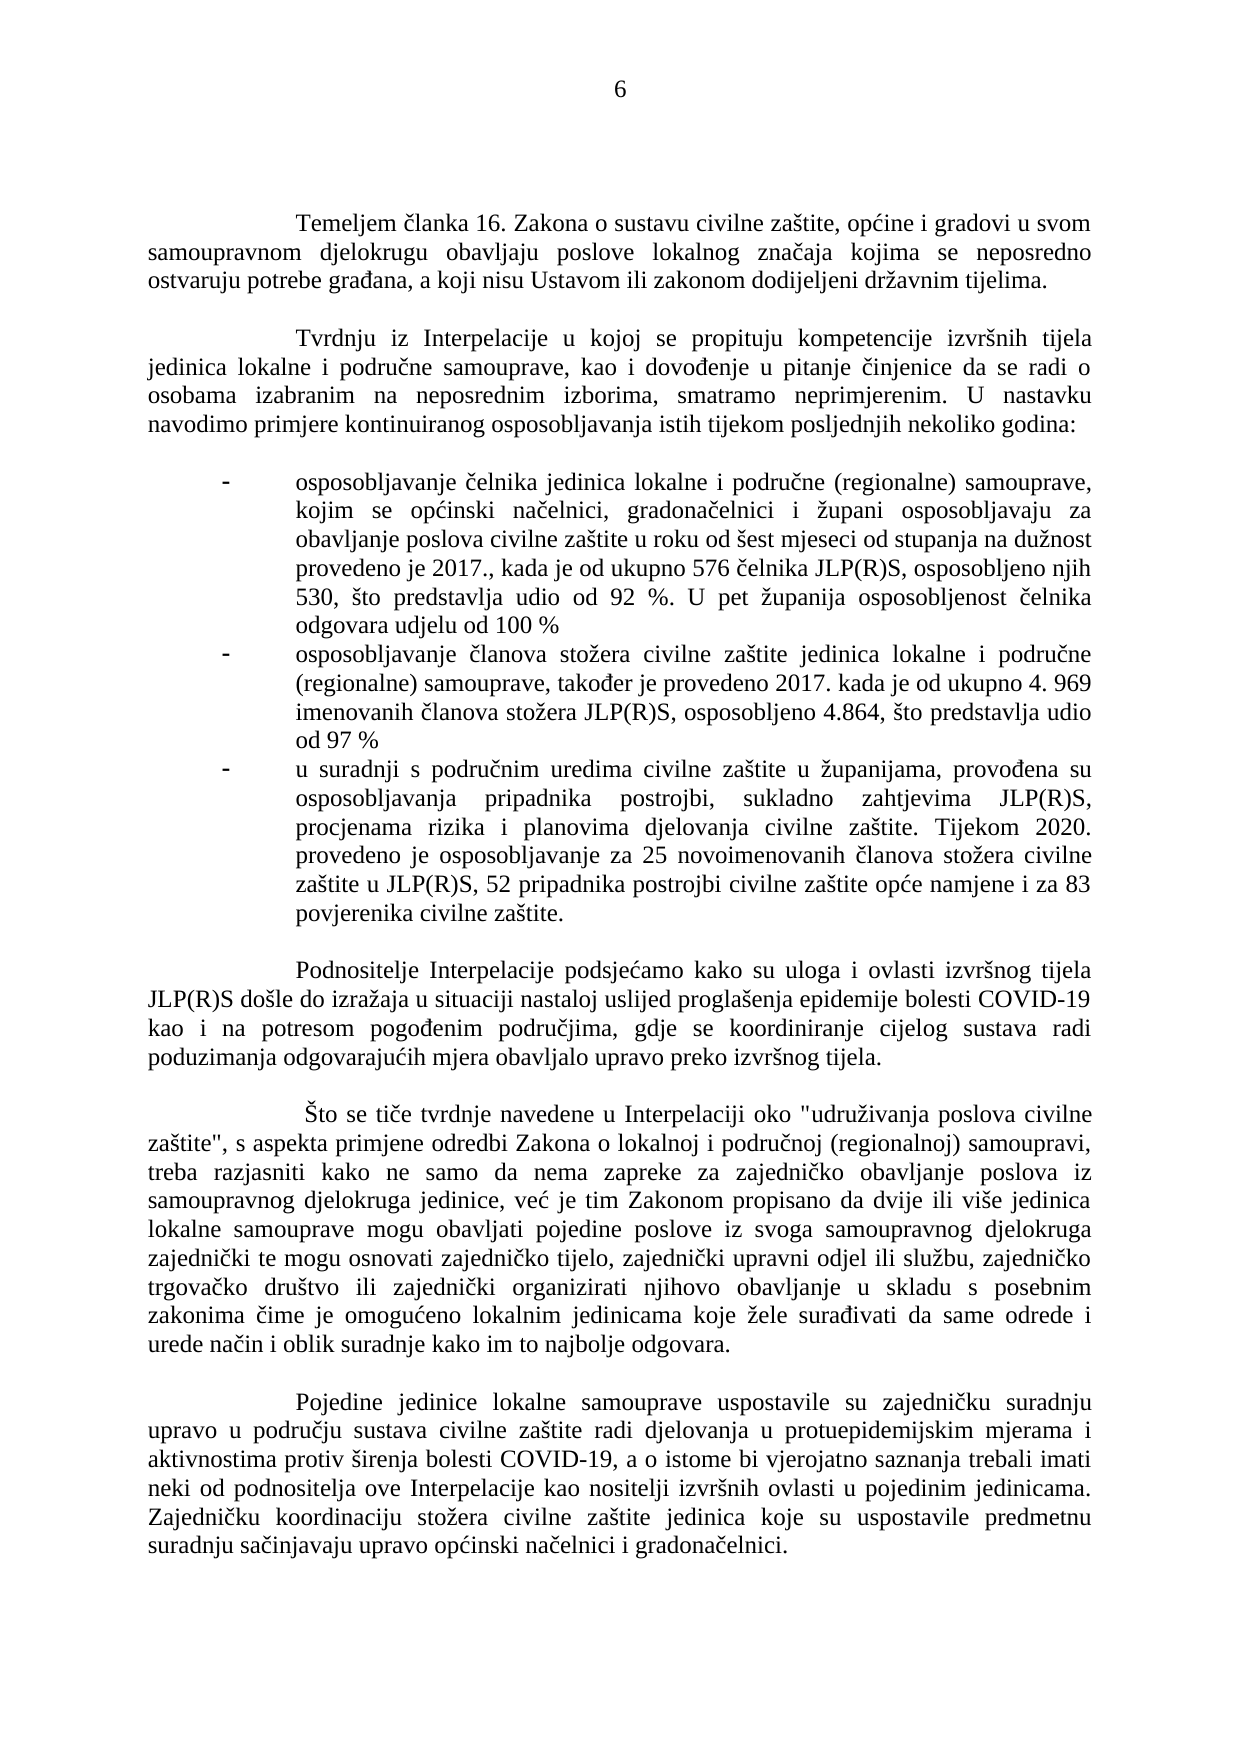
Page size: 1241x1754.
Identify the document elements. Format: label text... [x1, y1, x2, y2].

list u suradnji s područnim uredima civilne zaštite u županijama, provođena su osposobljavanja pripadnika postrojbi, sukladno zahtjevima JLP(R)S, procjenama rizika i planovima djelovanja civilne zaštite. Tijekom 2020. provedeno je osposobljavanje za 25 novoimenovanih članova stožera civilne zaštite u JLP(R)S, 52 pripadnika postrojbi civilne zaštite opće namjene i za 83 povjerenika civilne zaštite. [222, 754, 1092, 927]
text Pojedine jedinice lokalne samouprave uspostavile su zajedničku suradnju upravo u području sustava civilne zaštite radi djelovanja u protuepidemijskim mjerama i aktivnostima protiv širenja bolesti COVID-19, a o istome bi vjerojatno saznanja trebali imati neki od podnositelja ove Interpelacije kao nositelji izvršnih ovlasti u pojedinim jedinicama. Zajedničku koordinaciju stožera civilne zaštite jedinica koje su uspostavile predmetnu suradnju sačinjavaju upravo općinski načelnici i gradonačelnici. [148, 1387, 1092, 1559]
text Tvrdnju iz Interpelacije u kojoj se propituju kompetencije izvršnih tijela jedinica lokalne i područne samouprave, kao i dovođenje u pitanje činjenice da se radi o osobama izabranim na neposrednim izborima, smatramo neprimjerenim. U nastavku navodimo primjere kontinuiranog osposobljavanja istih tijekom posljednjih nekoliko godina: [148, 323, 1092, 438]
list osposobljavanje čelnika jedinica lokalne i područne (regionalne) samouprave, kojim se općinski načelnici, gradonačelnici i župani osposobljavaju za obavljanje poslova civilne zaštite u roku od šest mjeseci od stupanja na dužnost provedeno je 2017., kada je od ukupno 576 čelnika JLP(R)S, osposobljeno njih 530, što predstavlja udio od 92 %. U pet županija osposobljenost čelnika odgovara udjelu od 100 % [222, 467, 1092, 639]
list osposobljavanje članova stožera civilne zaštite jedinica lokalne i područne (regionalne) samouprave, također je provedeno 2017. kada je od ukupno 4. 969 imenovanih članova stožera JLP(R)S, osposobljeno 4.864, što predstavlja udio od 97 % [222, 639, 1092, 754]
text Što se tiče tvrdnje navedene u Interpelaciji oko "udruživanja poslova civilne zaštite", s aspekta primjene odredbi Zakona o lokalnoj i područnoj (regionalnoj) samoupravi, treba razjasniti kako ne samo da nema zapreke za zajedničko obavljanje poslova iz samoupravnog djelokruga jedinice, već je tim Zakonom propisano da dvije ili više jedinica lokalne samouprave mogu obavljati pojedine poslove iz svoga samoupravnog djelokruga zajednički te mogu osnovati zajedničko tijelo, zajednički upravni odjel ili službu, zajedničko trgovačko društvo ili zajednički organizirati njihovo obavljanje u skladu s posebnim zakonima čime je omogućeno lokalnim jedinicama koje žele surađivati da same odrede i urede način i oblik suradnje kako im to najbolje odgovara. [148, 1099, 1092, 1358]
text Temeljem članka 16. Zakona o sustavu civilne zaštite, općine i gradovi u svom samoupravnom djelokrugu obavljaju poslove lokalnog značaja kojima se neposredno ostvaruju potrebe građana, a koji nisu Ustavom ili zakonom dodijeljeni državnim tijelima. [148, 208, 1092, 294]
text Podnositelje Interpelacije podsjećamo kako su uloga i ovlasti izvršnog tijela JLP(R)S došle do izražaja u situaciji nastaloj uslijed proglašenja epidemije bolesti COVID-19 kao i na potresom pogođenim područjima, gdje se koordiniranje cijelog sustava radi poduzimanja odgovarajućih mjera obavljalo upravo preko izvršnog tijela. [148, 955, 1092, 1070]
